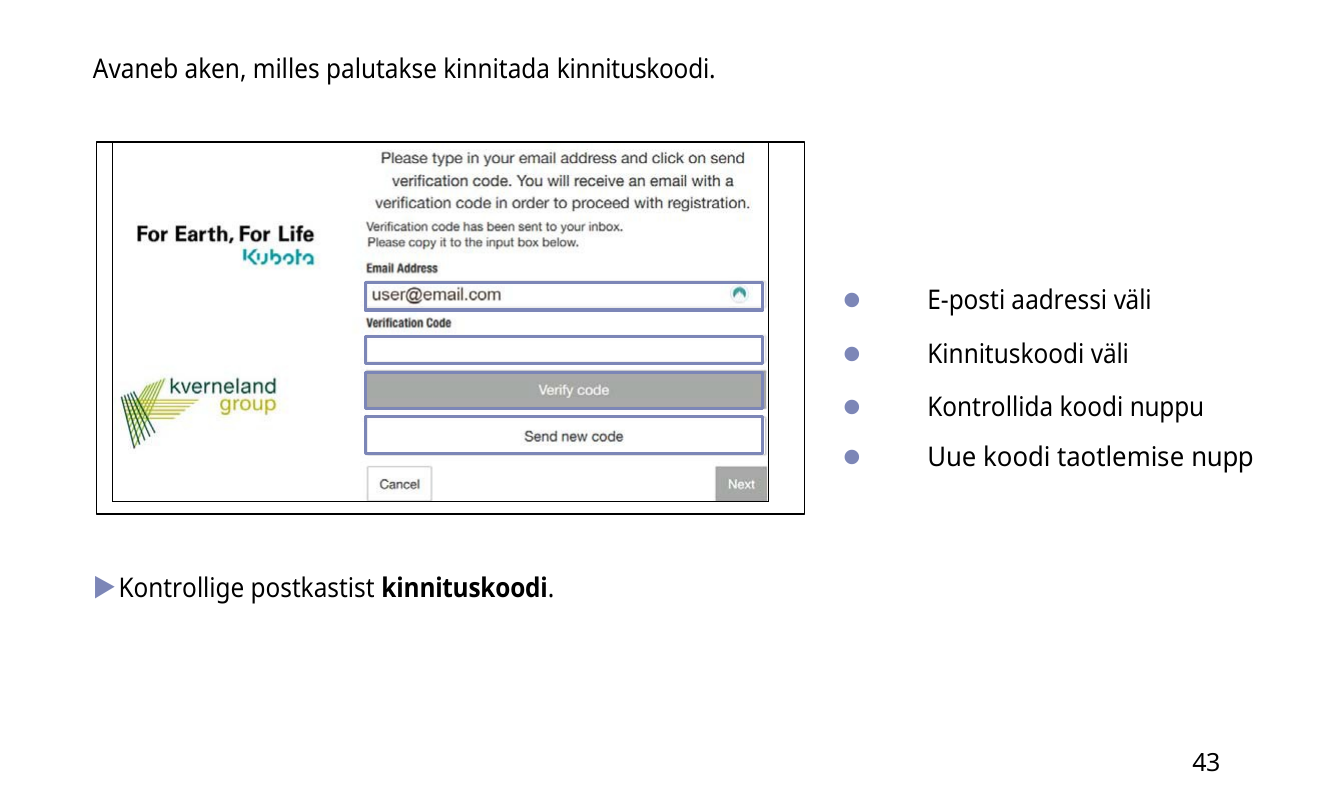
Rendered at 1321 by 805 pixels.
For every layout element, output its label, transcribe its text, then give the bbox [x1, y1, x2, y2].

text Avaneb aken, milles palutakse kinnitada kinnituskoodi. [93, 49, 1258, 86]
list Uue koodi taotlemise nupp [842, 437, 1258, 474]
picture [113, 143, 768, 501]
list Kinnituskoodi väli [842, 335, 1258, 372]
list Kontrollige postkastist kinnituskoodi. [92, 568, 1258, 605]
list E-posti aadressi väli [842, 280, 1258, 317]
list Kontrollida koodi nuppu [842, 387, 1258, 424]
